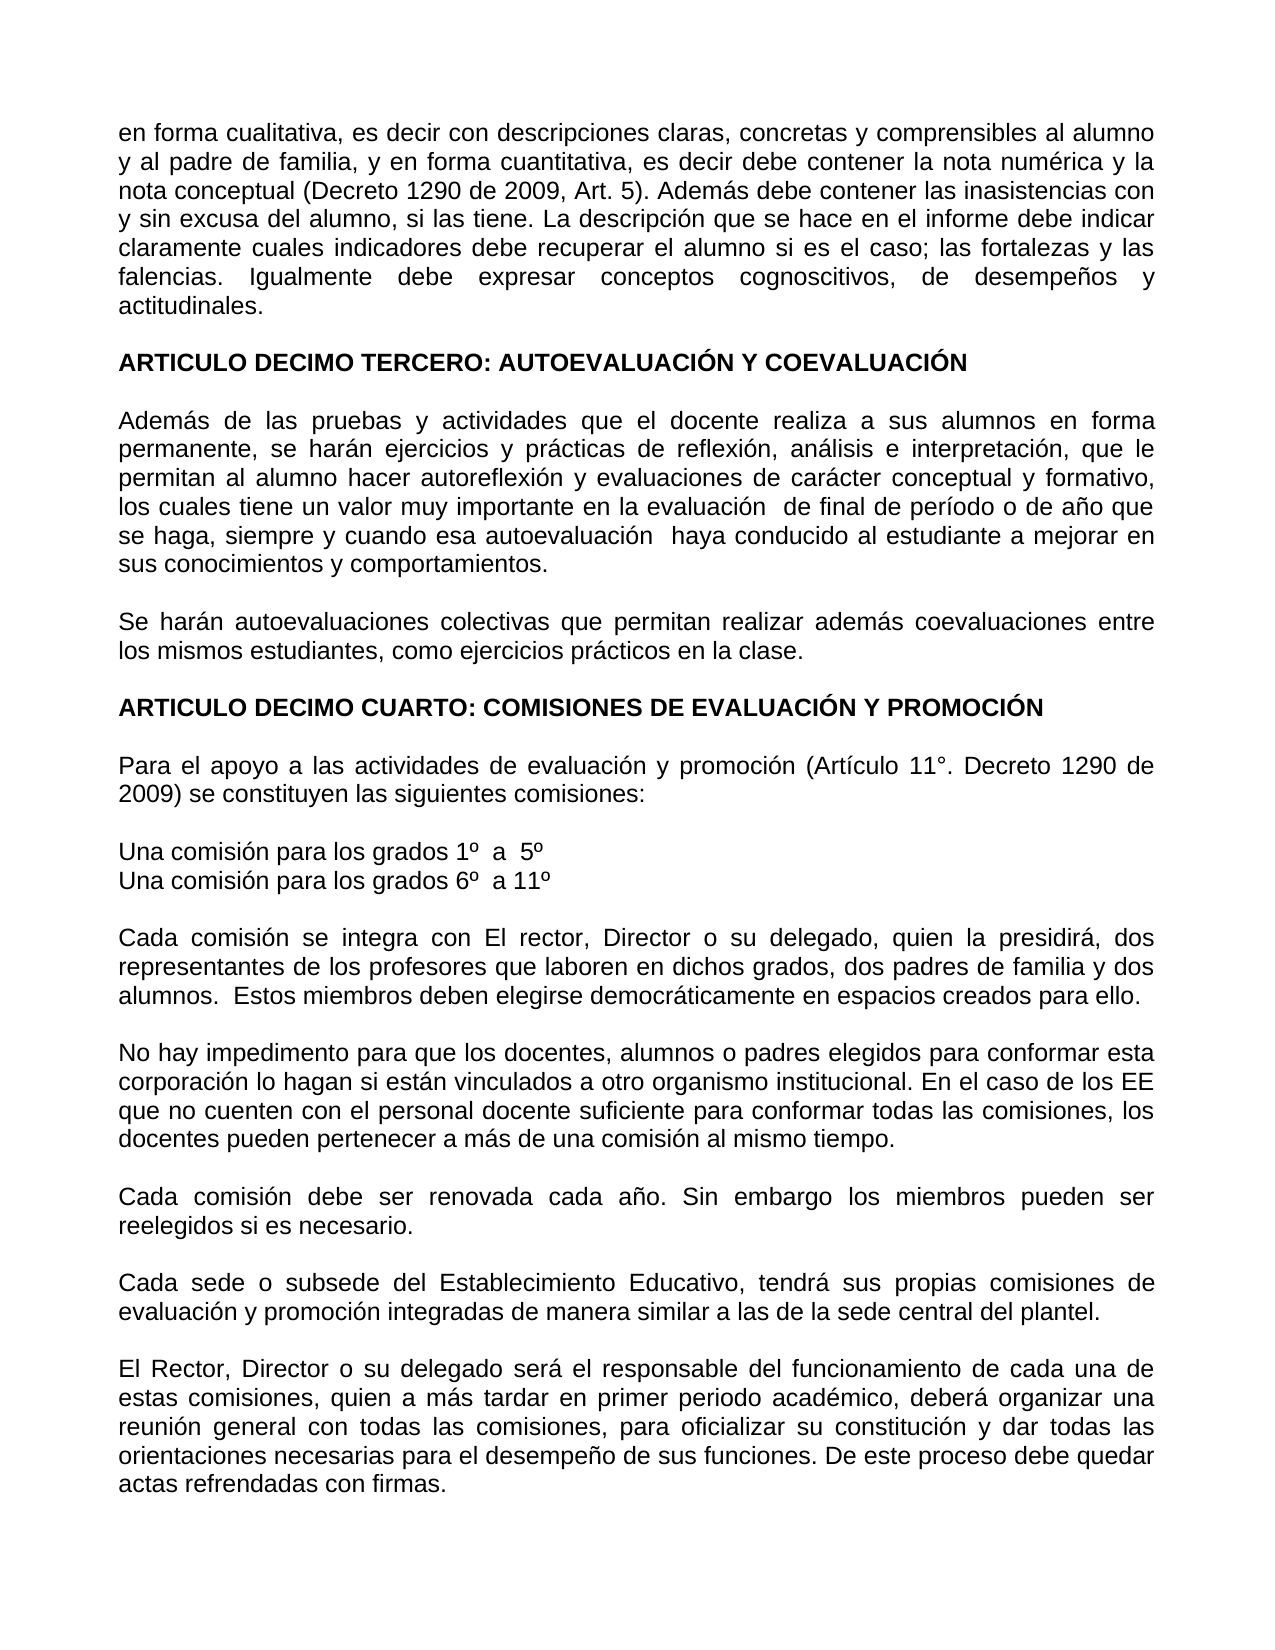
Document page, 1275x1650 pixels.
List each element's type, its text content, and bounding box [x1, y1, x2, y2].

text No hay impedimento para que los docentes, alumnos o padres elegidos para conformar esta corporación lo hagan si están vinculados a otro organismo institucional. En el caso de los EE que no cuenten con el personal docente suficiente para conformar todas las comisiones, los docentes pueden pertenecer a más de una comisión al mismo tiempo. [118, 1038, 1157, 1153]
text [118, 118, 1157, 319]
text Cada comisión debe ser renovada cada año. Sin embargo los miembros pueden ser reelegidos si es necesario. [118, 1182, 1157, 1239]
text El Rector, Director o su delegado será el responsable del funcionamiento de cada una de estas comisiones, quien a más tardar en primer periodo académico, deberá organizar una reunión general con todas las comisiones, para oficializar su constitución y dar todas las orientaciones necesarias para el desempeño de sus funciones. De este proceso debe quedar actas refrendadas con firmas. [118, 1354, 1157, 1498]
text Cada comisión se integra con El rector, Director o su delegado, quien la presidirá, dos representantes de los profesores que laboren en dichos grados, dos padres de familia y dos alumnos. Estos miembros deben elegirse democráticamente en espacios creados para ello. [118, 923, 1157, 1009]
text Se harán autoevaluaciones colectivas que permitan realizar además coevaluaciones entre los mismos estudiantes, como ejercicios prácticos en la clase. [118, 607, 1157, 664]
text Una comisión para los grados 6º a 11º [118, 866, 1157, 894]
text Para el apoyo a las actividades de evaluación y promoción (Artículo 11°. Decreto 1290 de 2009) se constituyen las siguientes comisiones: [118, 751, 1157, 808]
text ARTICULO DECIMO TERCERO: AUTOEVALUACIÓN Y COEVALUACIÓN [118, 348, 1157, 377]
text ARTICULO DECIMO CUARTO: COMISIONES DE EVALUACIÓN Y PROMOCIÓN [118, 693, 1157, 722]
text Además de las pruebas y actividades que el docente realiza a sus alumnos en forma permanente, se harán ejercicios y prácticas de reflexión, análisis e interpretación, que le permitan al alumno hacer autoreflexión y evaluaciones de carácter conceptual y formativo, los cuales tiene un valor muy importante en la evaluación de final de período o de año que se haga, siempre y cuando esa autoevaluación haya conducido al estudiante a mejorar en sus conocimientos y comportamientos. [118, 406, 1157, 578]
text Una comisión para los grados 1º a 5º [118, 837, 1157, 866]
text Cada sede o subsede del Establecimiento Educativo, tendrá sus propias comisiones de evaluación y promoción integradas de manera similar a las de la sede central del plantel. [118, 1268, 1157, 1326]
